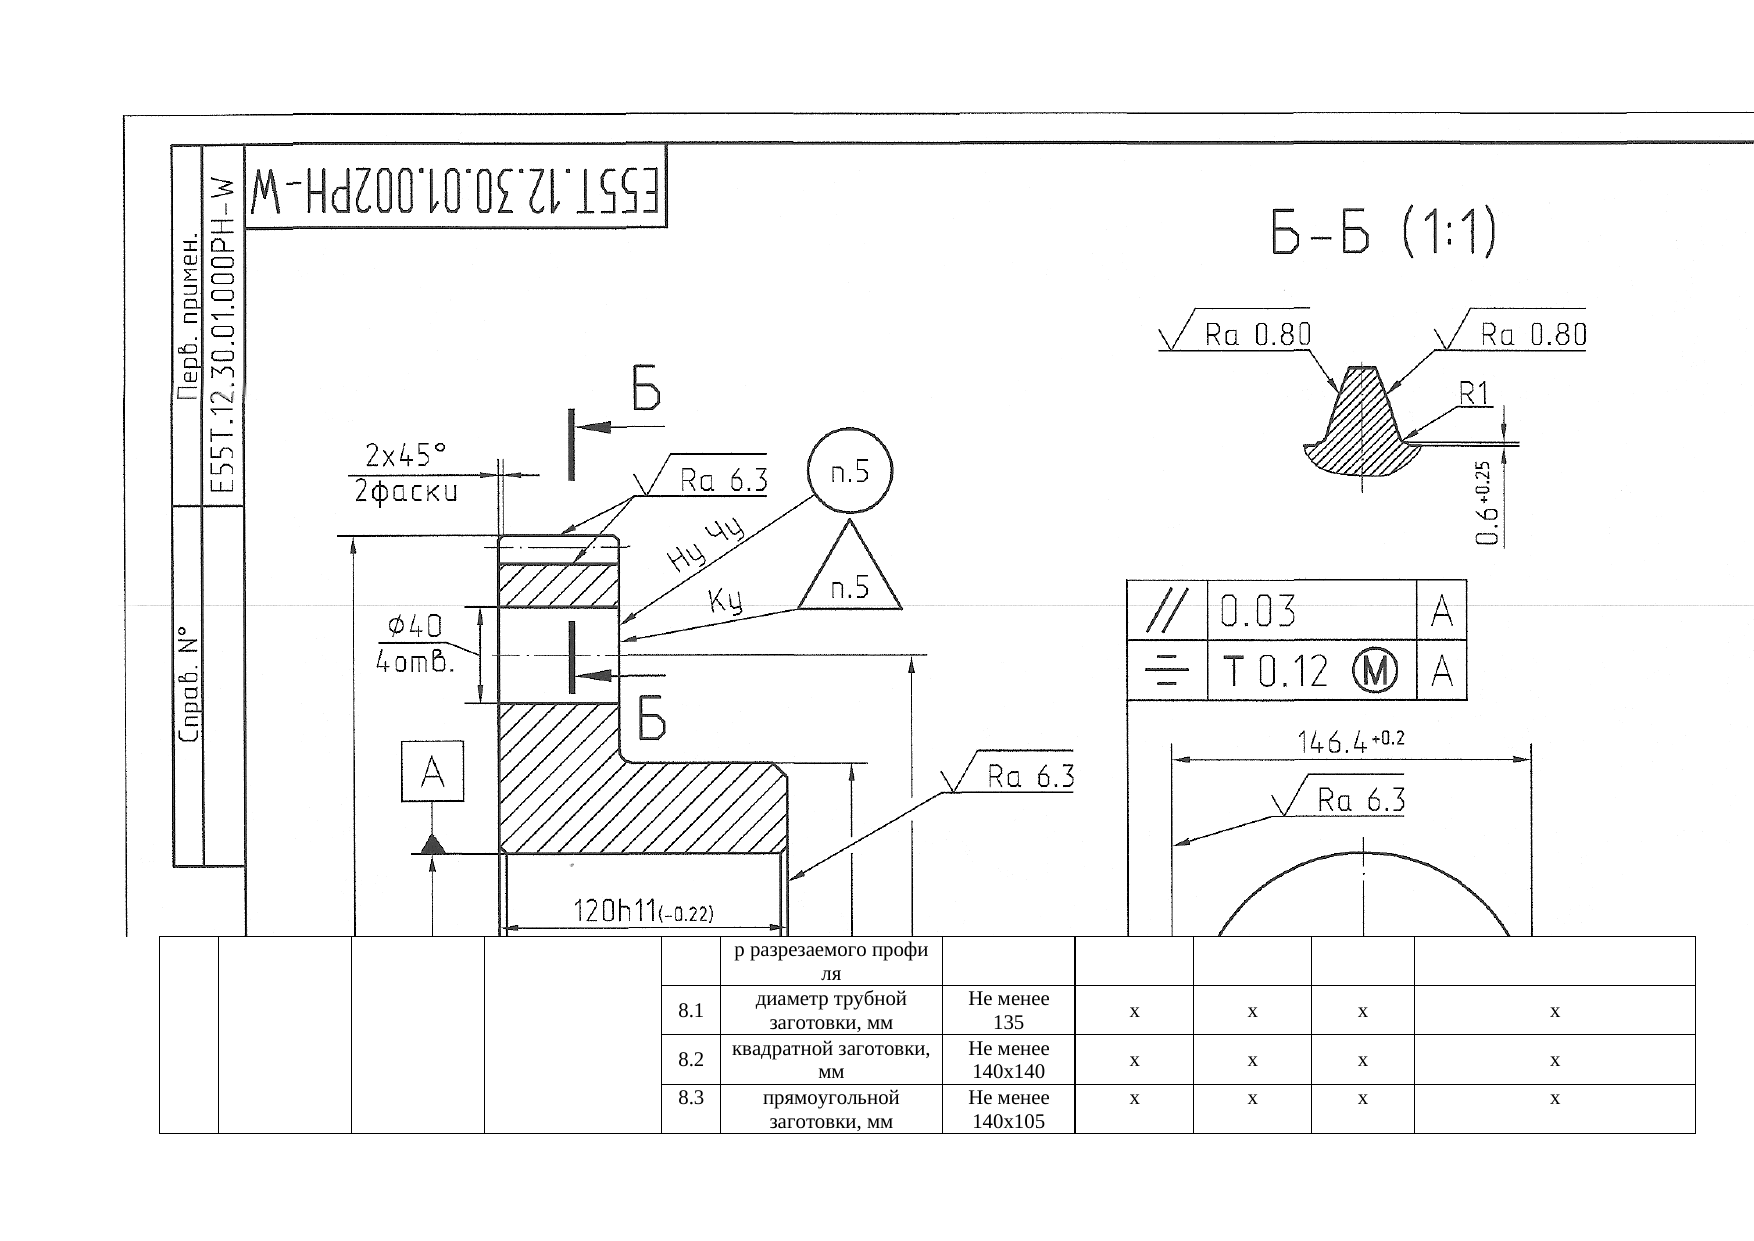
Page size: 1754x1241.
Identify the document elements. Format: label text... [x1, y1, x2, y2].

table_cell х [1415, 1035, 1695, 1083]
table_cell х [1076, 1085, 1193, 1133]
table_cell прямоугольной заготовки, мм [893, 1085, 942, 1133]
table_cell х [1076, 1035, 1193, 1083]
table_cell Не менее 140х105 [943, 1085, 1074, 1133]
table_cell Не менее 135 [943, 986, 1074, 1034]
table_cell х [1076, 937, 1193, 985]
table_cell х [1312, 937, 1414, 985]
table_cell х [1194, 937, 1311, 985]
table_cell х [1415, 937, 1695, 985]
table_cell 8.3 [662, 1085, 720, 1133]
picture [118, 105, 1754, 937]
table_cell квадратной заготовки, мм [721, 1035, 942, 1083]
table_cell прямоугольной заготовки, мм [721, 1085, 769, 1133]
table_cell Максимальный размер разрезаемого профиля [721, 937, 821, 985]
table_cell диаметр трубной заготовки, мм [893, 986, 942, 1034]
table_cell х [1194, 986, 1311, 1034]
table_cell диаметр трубной заготовки, мм [721, 986, 769, 1034]
table_cell х [1415, 986, 1695, 1034]
table_cell х [1312, 1085, 1414, 1133]
table_cell х [1312, 986, 1414, 1034]
table_cell 8.1 [662, 986, 720, 1034]
table_cell х [1415, 1085, 1695, 1133]
table_cell Максимальный размер разрезаемого профиля [841, 937, 942, 985]
table_cell х [1312, 1035, 1414, 1083]
table_cell Не менее 140х140 [943, 1035, 1074, 1083]
table_cell х [943, 937, 1074, 985]
table_cell х [1194, 1035, 1311, 1083]
table_cell х [1194, 1085, 1311, 1133]
table_cell х [1076, 986, 1193, 1034]
table_cell 8 [662, 937, 720, 985]
table_cell 8.2 [662, 1035, 720, 1083]
